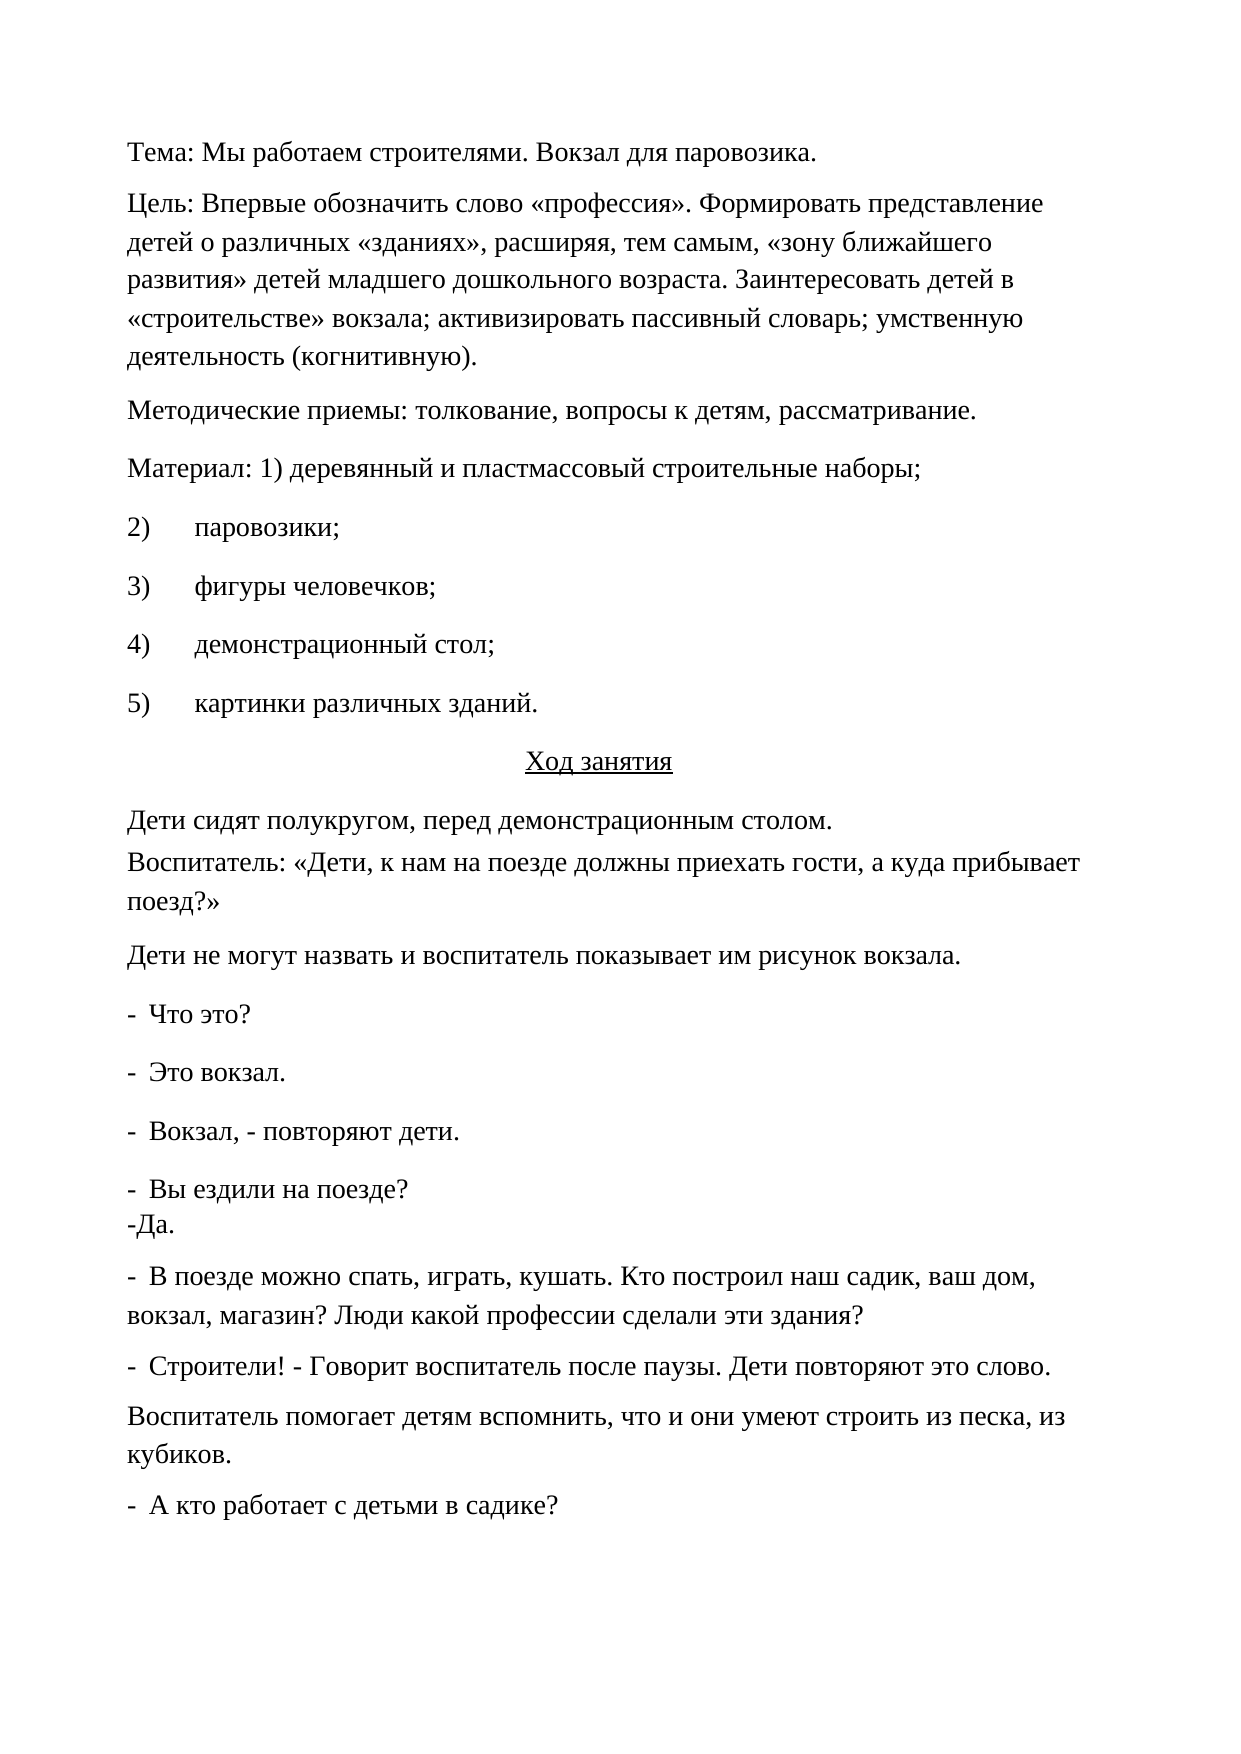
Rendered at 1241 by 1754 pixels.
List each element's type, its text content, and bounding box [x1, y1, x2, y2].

text Дети не могут назвать и воспитатель показывает им рисунок вокзала. [127, 918, 1122, 977]
list картинки различных зданий. [127, 665, 1122, 724]
text Цель: Впервые обозначить слово «профессия». Формировать представление детей о различных «зданиях», расширяя, тем самым, «зону ближайшего развития» детей младшего дошкольного возраста. Заинтересовать детей в «строительстве» вокзала; активизировать пассивный словарь; умственную деятельность (когнитивную). [127, 182, 1085, 373]
text Воспитатель: «Дети, к нам на поезде должны приехать гости, а куда прибывает поезд?» [127, 841, 1085, 918]
list Строители! - Говорит воспитатель после паузы. Дети повторяют это слово. [127, 1353, 1122, 1381]
text -Да. [127, 1211, 1122, 1239]
list Это вокзал. [127, 1035, 1122, 1094]
list В поезде можно спать, играть, кушать. Кто построил наш садик, ваш дом, вокзал, магазин? Люди какой профессии сделали эти здания? [127, 1255, 1085, 1332]
list Вы ездили на поезде? [127, 1152, 1122, 1211]
text Ход занятия [525, 724, 1122, 782]
list паровозики; [127, 490, 1122, 548]
list Что это? [127, 977, 1122, 1035]
list А кто работает с детьми в садике? [127, 1492, 1122, 1520]
text Дети сидят полукругом, перед демонстрационным столом. [127, 782, 1122, 841]
text Тема: Мы работаем строителями. Вокзал для паровозика. [127, 139, 1122, 167]
list демонстрационный стол; [127, 607, 1122, 665]
list Вокзал, - повторяют дети. [127, 1094, 1122, 1152]
text Методические приемы: толкование, вопросы к детям, рассматривание. Материал: 1) деревянный и пластмассовый строительные наборы; [127, 373, 1085, 490]
text Воспитатель помогает детям вспомнить, что и они умеют строить из песка, из кубиков. [127, 1395, 1085, 1471]
list фигуры человечков; [127, 548, 1122, 607]
